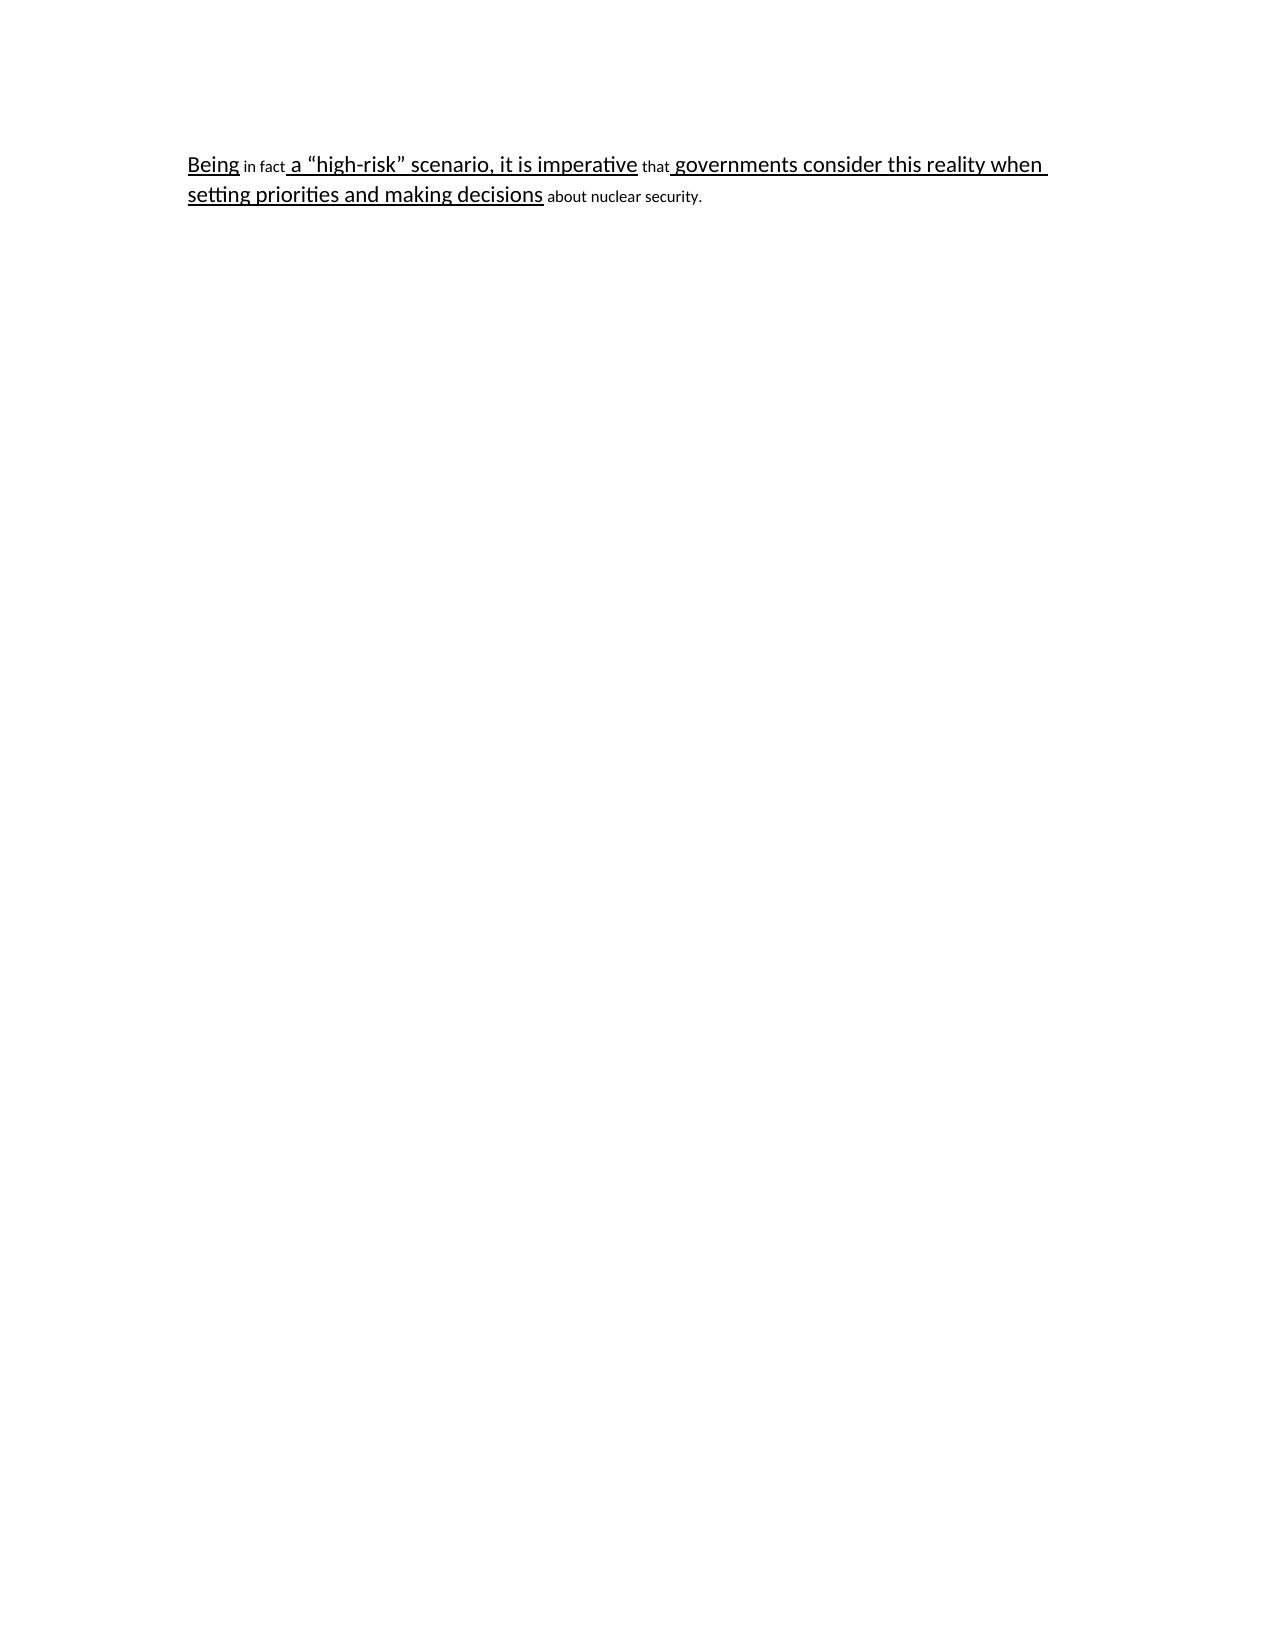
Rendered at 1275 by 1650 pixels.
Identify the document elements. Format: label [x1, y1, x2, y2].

text [187, 150, 1087, 208]
